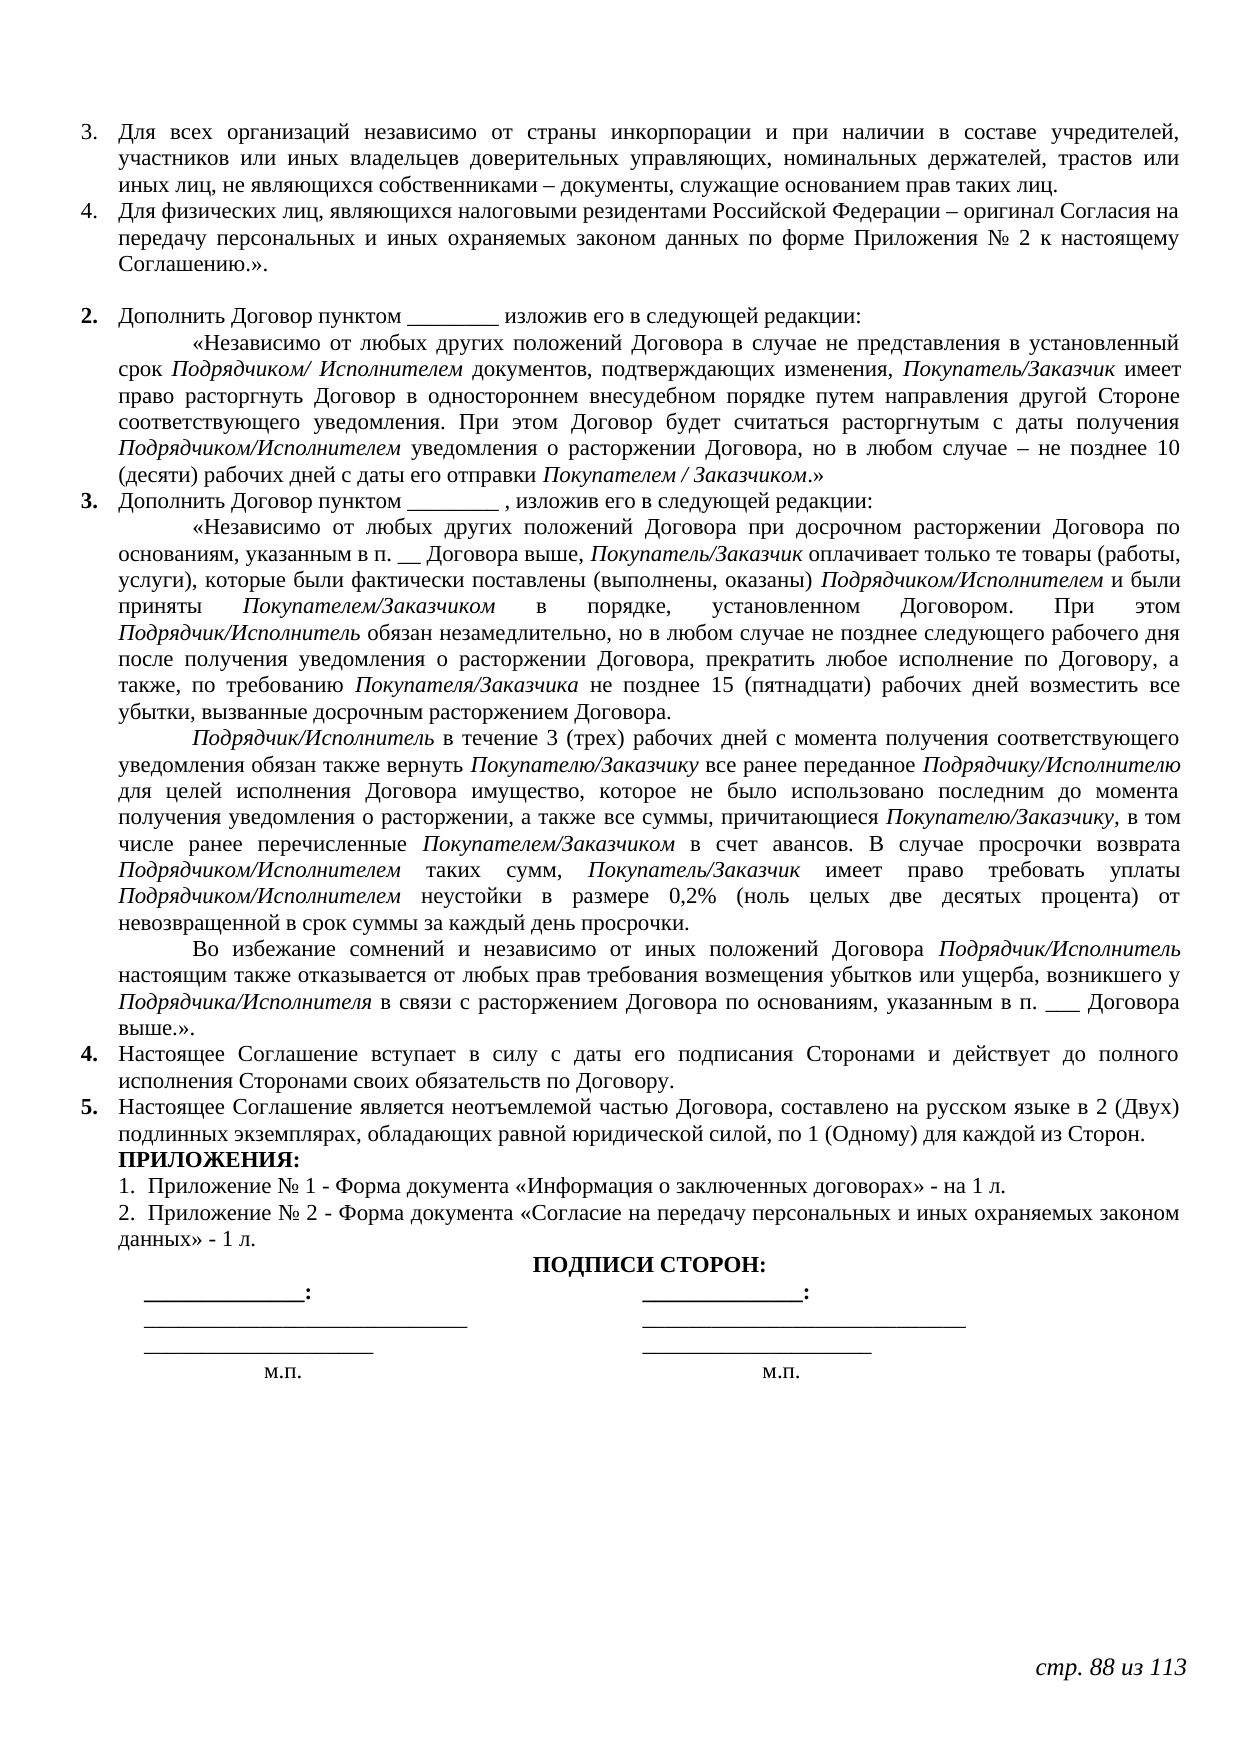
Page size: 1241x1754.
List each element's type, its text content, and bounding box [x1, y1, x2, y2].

text ПРИЛОЖЕНИЯ: [118, 1146, 1181, 1172]
list Для физических лиц, являющихся налоговыми резидентами Российской Федерации – оригинал Согласия на передачу персональных и иных охраняемых законом данных по форме Приложения № 2 к настоящему Соглашению.». [81, 197, 1181, 276]
list Дополнить Договор пунктом ________ изложив его в следующей редакции: [81, 303, 1181, 329]
text Подрядчик/Исполнитель в течение 3 (трех) рабочих дней с момента получения соответствующего уведомления обязан также вернуть Покупателю/Заказчику все ранее переданное Подрядчику/Исполнителю для целей исполнения Договора имущество, которое не было использовано последним до момента получения уведомления о расторжении, а также все суммы, причитающиеся Покупателю/Заказчику, в том числе ранее перечисленные Покупателем/Заказчиком в счет авансов. В случае просрочки возврата Подрядчиком/Исполнителем таких сумм, Покупатель/Заказчик имеет право требовать уплаты Подрядчиком/Исполнителем неустойки в размере 0,2% (ноль целых две десятых процента) от невозвращенной в срок суммы за каждый день просрочки. [118, 724, 1181, 935]
text «Независимо от любых других положений Договора при досрочном расторжении Договора по основаниям, указанным в п. __ Договора выше, Покупатель/Заказчик оплачивает только те товары (работы, услуги), которые были фактически поставлены (выполнены, оказаны) Подрядчиком/Исполнителем и были приняты Покупателем/Заказчиком в порядке, установленном Договором. При этом Подрядчик/Исполнитель обязан незамедлительно, но в любом случае не позднее следующего рабочего дня после получения уведомления о расторжении Договора, прекратить любое исполнение по Договору, а также, по требованию Покупателя/Заказчика не позднее 15 (пятнадцати) рабочих дней возместить все убытки, вызванные досрочным расторжением Договора. [118, 513, 1181, 724]
table_header ______________: [631, 1278, 1167, 1304]
list Для всех организаций независимо от страны инкорпорации и при наличии в составе учредителей, участников или иных владельцев доверительных управляющих, номинальных держателей, трастов или иных лиц, не являющихся собственниками – документы, служащие основанием прав таких лиц. [81, 118, 1181, 197]
list Приложение № 1 - Форма документа «Информация о заключенных договорах» - на 1 л. [118, 1172, 1181, 1199]
list Приложение № 2 - Форма документа «Согласие на передачу персональных и иных охраняемых законом данных» - 1 л. [118, 1199, 1181, 1251]
title ПОДПИСИ СТОРОН: [118, 1251, 1181, 1278]
text «Независимо от любых других положений Договора в случае не представления в установленный срок Подрядчиком/ Исполнителем документов, подтверждающих изменения, Покупатель/Заказчик имеет право расторгнуть Договор в одностороннем внесудебном порядке путем направления другой Стороне соответствующего уведомления. При этом Договор будет считаться расторгнутым с даты получения Подрядчиком/Исполнителем уведомления о расторжении Договора, но в любом случае – не позднее 10 (десяти) рабочих дней с даты его отправки Покупателем / Заказчиком.» [118, 329, 1181, 487]
text Во избежание сомнений и независимо от иных положений Договора Подрядчик/Исполнитель настоящим также отказывается от любых прав требования возмещения убытков или ущерба, возникшего у Подрядчика/Исполнителя в связи с расторжением Договора по основаниям, указанным в п. ___ Договора выше.». [118, 935, 1181, 1041]
list Дополнить Договор пунктом ________ , изложив его в следующей редакции: [81, 487, 1181, 513]
table_header ______________: [133, 1278, 631, 1304]
list Настоящее Соглашение является неотъемлемой частью Договора, составлено на русском языке в 2 (Двух) подлинных экземплярах, обладающих равной юридической силой, по 1 (Одному) для каждой из Сторон. [81, 1093, 1181, 1146]
table_cell ____________________________ ____________________ м.п. [631, 1304, 1167, 1383]
table_cell ____________________________ ____________________ м.п. [133, 1304, 631, 1383]
list Настоящее Соглашение вступает в силу с даты его подписания Сторонами и действует до полного исполнения Сторонами своих обязательств по Договору. [81, 1041, 1181, 1093]
